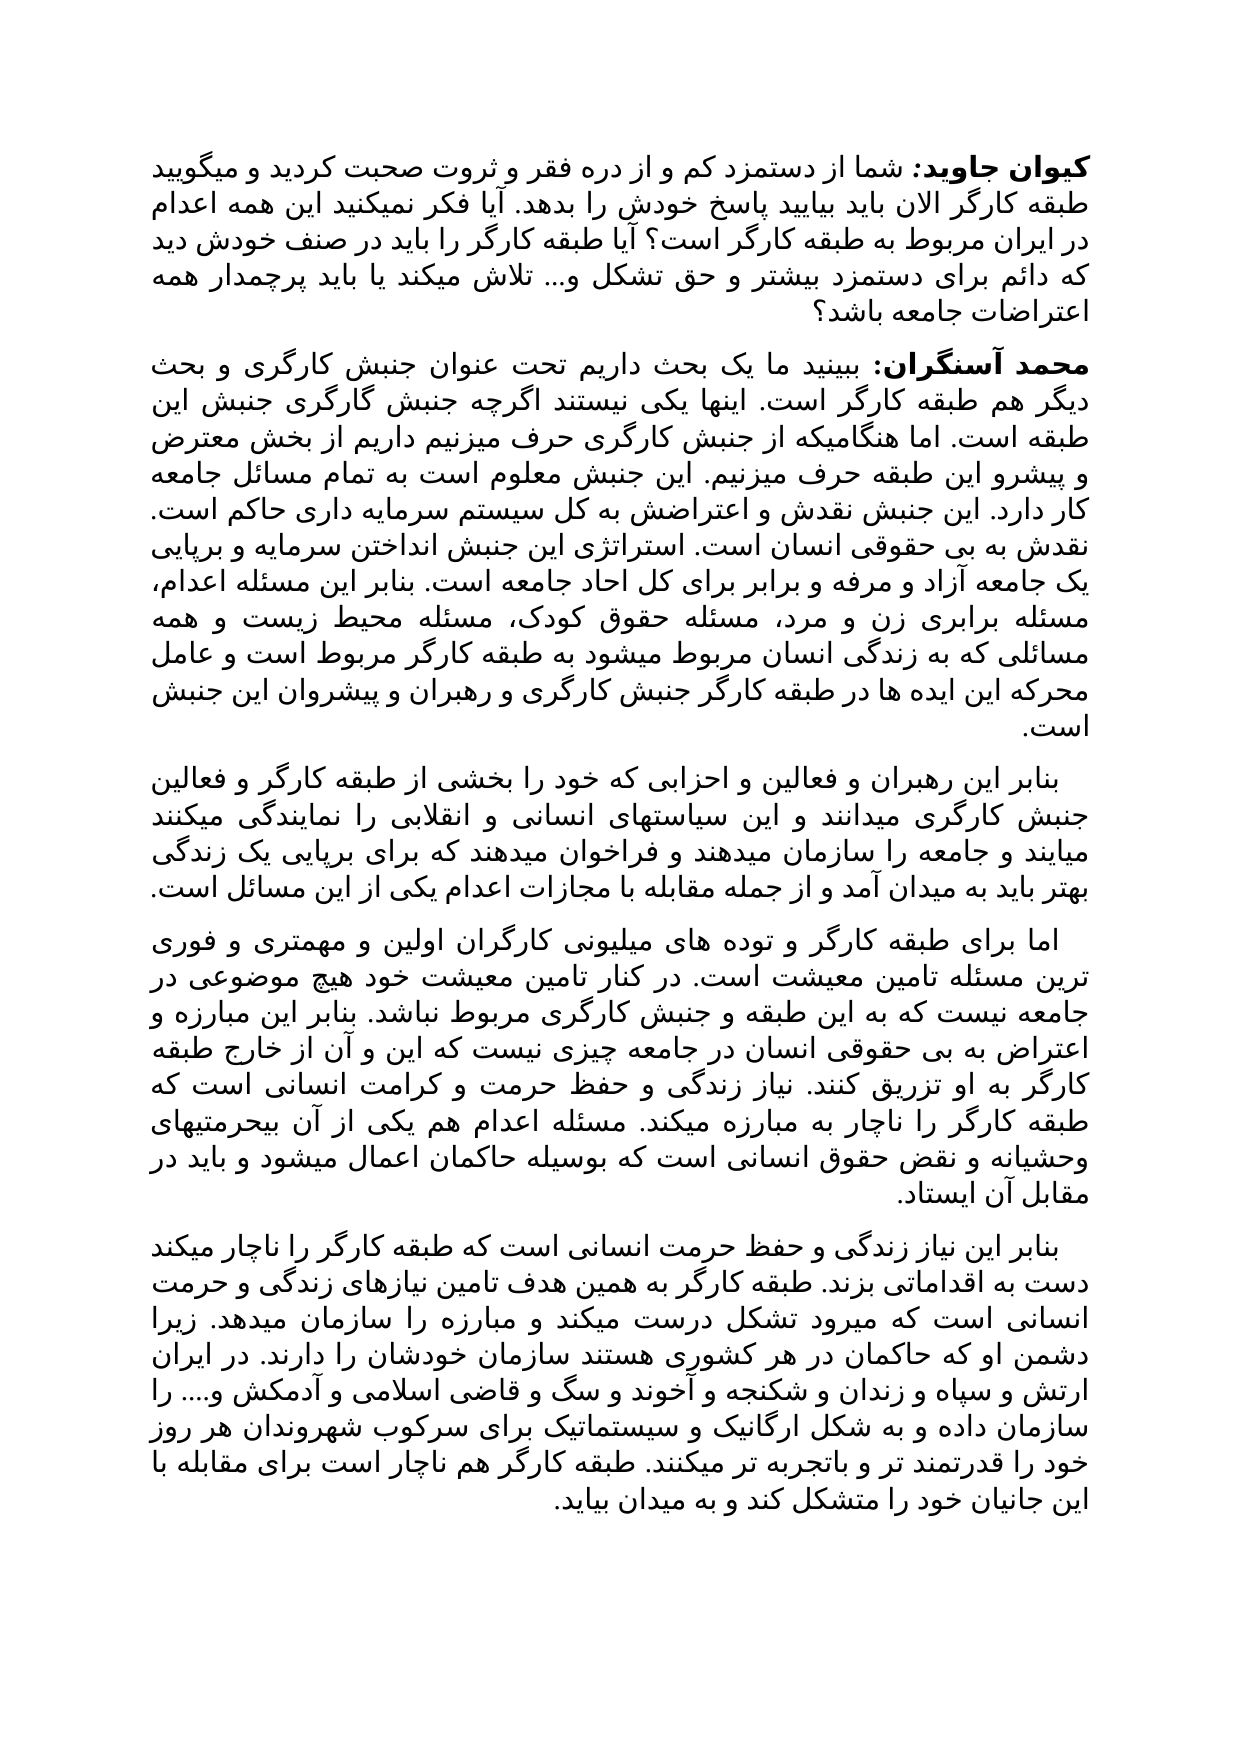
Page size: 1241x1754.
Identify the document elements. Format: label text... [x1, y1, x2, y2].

text بنابر این نیاز زندگی و حفظ حرمت انسانی است که طبقه کارگر را ناچار میکند دست به اقداماتی بزند. طبقه کارگر به همین هدف تامین نیازهای زندگی و حرمت انسانی است که میرود تشکل درست میکند و مبارزه را سازمان میدهد. زیرا دشمن او که حاکمان در هر کشوری هستند سازمان خودشان را دارند. در ایران ارتش و سپاه و زندان و شکنجه و آخوند و سگ و قاضی اسلامی و آدمکش و.... را سازمان داده و به شکل ارگانیک و سیستماتیک برای سرکوب شهروندان هر روز خود را قدرتمند تر و باتجربه تر میکنند. طبقه کارگر هم ناچار است برای مقابله با این جانیان خود را متشکل کند و به میدان بیاید. [150, 1229, 1090, 1515]
text محمد آسنگران: ببینید ما یک بحث داریم تحت عنوان جنبش کارگری و بحث دیگر هم طبقه کارگر است. اینها یکی نیستند اگرچه جنبش گارگری جنبش این طبقه است. اما هنگامیکه از جنبش کارگری حرف میزنیم داریم از بخش معترض و پیشرو این طبقه حرف میزنیم. این جنبش معلوم است به تمام مسائل جامعه کار دارد. این جنبش نقدش و اعتراضش به کل سیستم سرمایه داری حاکم است. نقدش به بی حقوقی انسان است. استراتژی این جنبش انداختن سرمایه و برپایی یک جامعه آزاد و مرفه و برابر برای کل احاد جامعه است. بنابر این مسئله اعدام، مسئله برابری زن و مرد، مسئله حقوق کودک، مسئله محیط زیست و همه مسائلی که به زندگی انسان مربوط میشود به طبقه کارگر مربوط است و عامل محرکه این ایده ها در طبقه کارگر جنبش کارگری و رهبران و پیشروان این جنبش است. [150, 347, 1090, 742]
text کیوان جاوید: شما از دستمزد کم و از دره فقر و ثروت صحبت کردید و میگویید طبقه کارگر الان باید بیایید پاسخ خودش را بدهد. آیا فکر نمیکنید این همه اعدام در ایران مربوط به طبقه کارگر است؟ آیا طبقه کارگر را باید در صنف خودش دید که دائم برای دستمزد بیشتر و حق تشکل و... تلاش میکند یا باید پرچمدار همه اعتراضات جامعه باشد؟ [150, 150, 1090, 328]
text بنابر این رهبران و فعالین و احزابی که خود را بخشی از طبقه کارگر و فعالین جنبش کارگری میدانند و این سیاستهای انسانی و انقلابی را نمایندگی میکنند میایند و جامعه را سازمان میدهند و فراخوان میدهند که برای برپایی یک زندگی بهتر باید به میدان آمد و از جمله مقابله با مجازات اعدام یکی از این مسائل است. [150, 762, 1090, 904]
text اما برای طبقه کارگر و توده های میلیونی کارگران اولین و مهمتری و فوری ترین مسئله تامین معیشت است. در کنار تامین معیشت خود هیچ موضوعی در جامعه نیست که به این طبقه و جنبش کارگری مربوط نباشد. بنابر این مبارزه و اعتراض به بی حقوقی انسان در جامعه چیزی نیست که این و آن از خارج طبقه کارگر به او تزریق کنند. نیاز زندگی و حفظ حرمت و کرامت انسانی است که طبقه کارگر را ناچار به مبارزه میکند. مسئله اعدام هم یکی از آن بیحرمتیهای وحشیانه و نقض حقوق انسانی است که بوسیله حاکمان اعمال میشود و باید در مقابل آن ایستاد. [150, 923, 1090, 1209]
